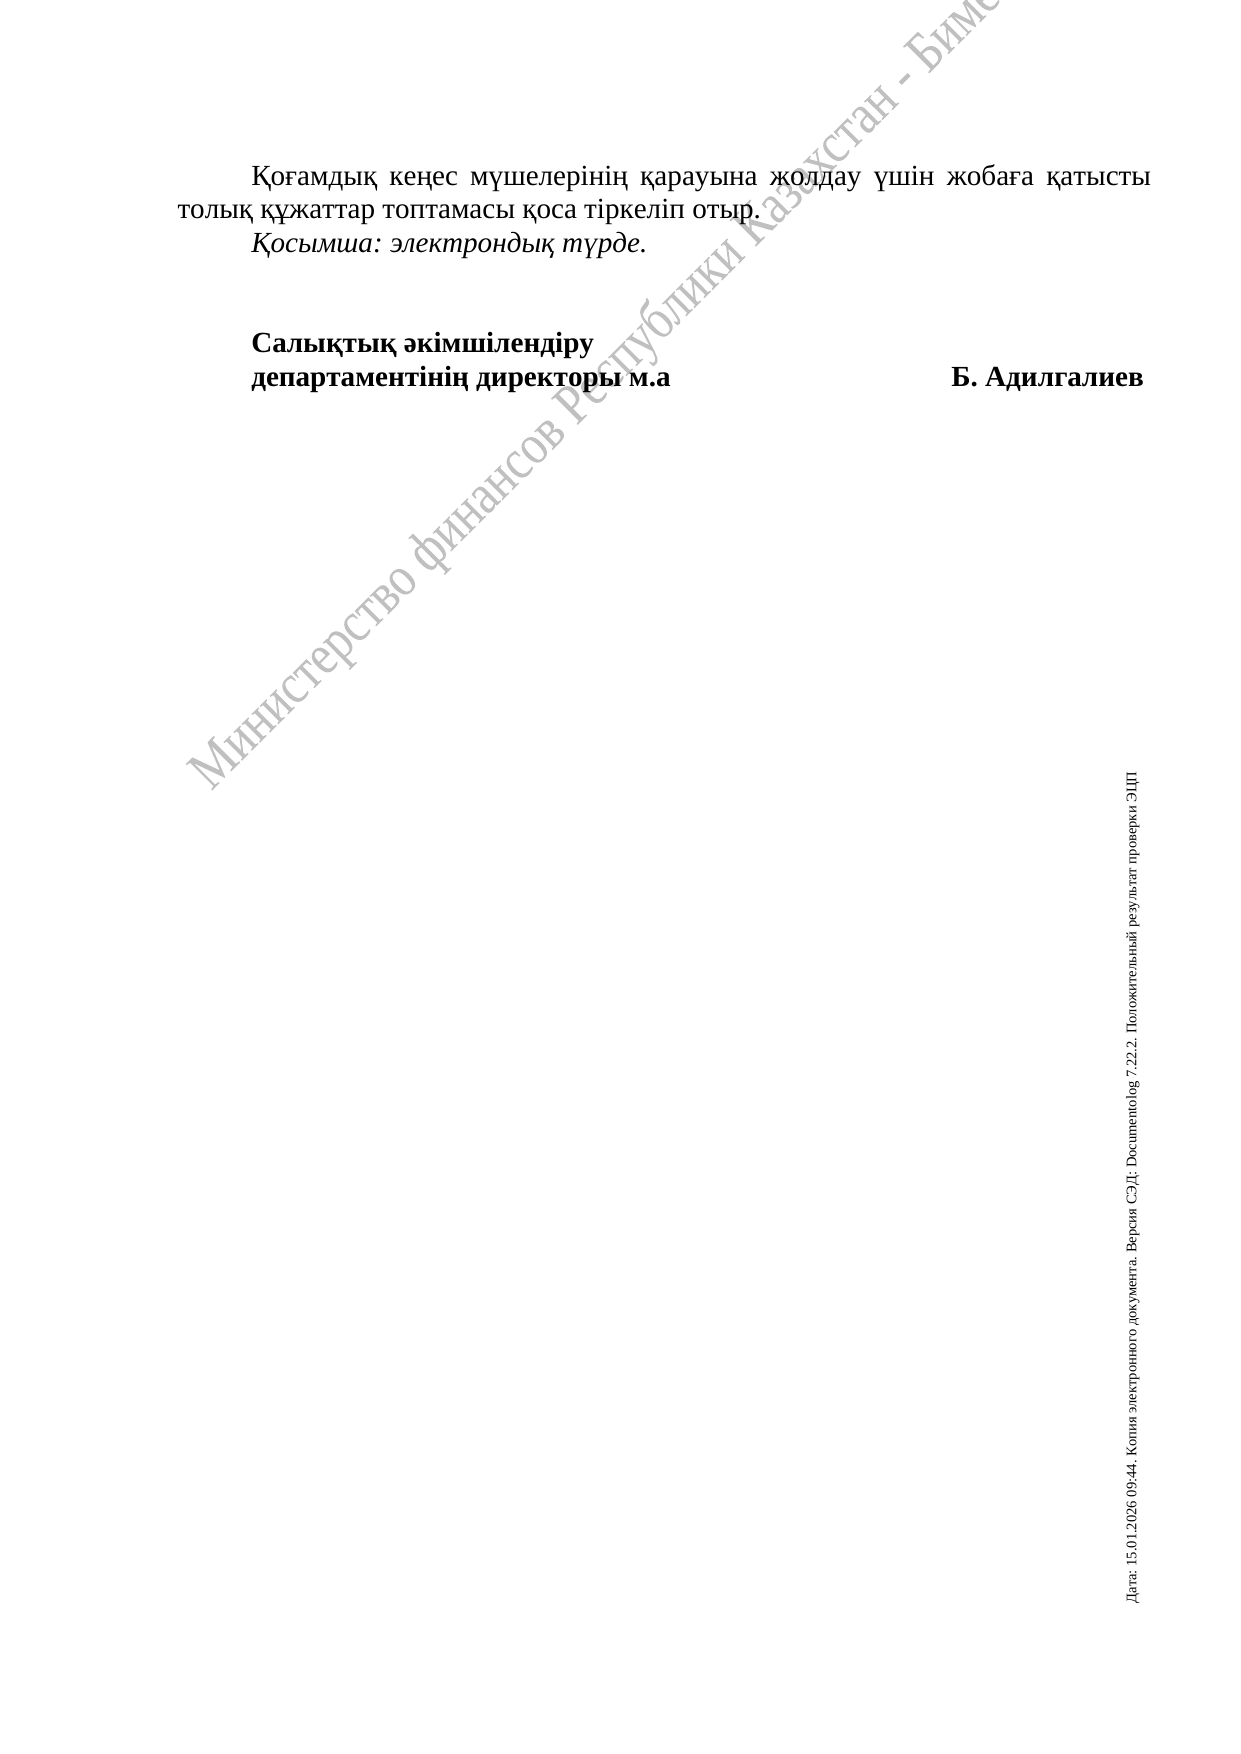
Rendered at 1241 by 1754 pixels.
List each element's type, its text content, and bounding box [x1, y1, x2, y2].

text Қоғамдық кеңес мүшелерінің қарауына жолдау үшін жобаға қатысты толық құжаттар топтамасы қоса тіркеліп отыр. [177, 158, 1152, 225]
text Қосымша: электрондық түрде. [177, 225, 1152, 258]
text Салықтық әкімшілендіру [251, 326, 1152, 359]
text департаментінің директоры м.а Б. Адилгалиев [251, 359, 1152, 393]
